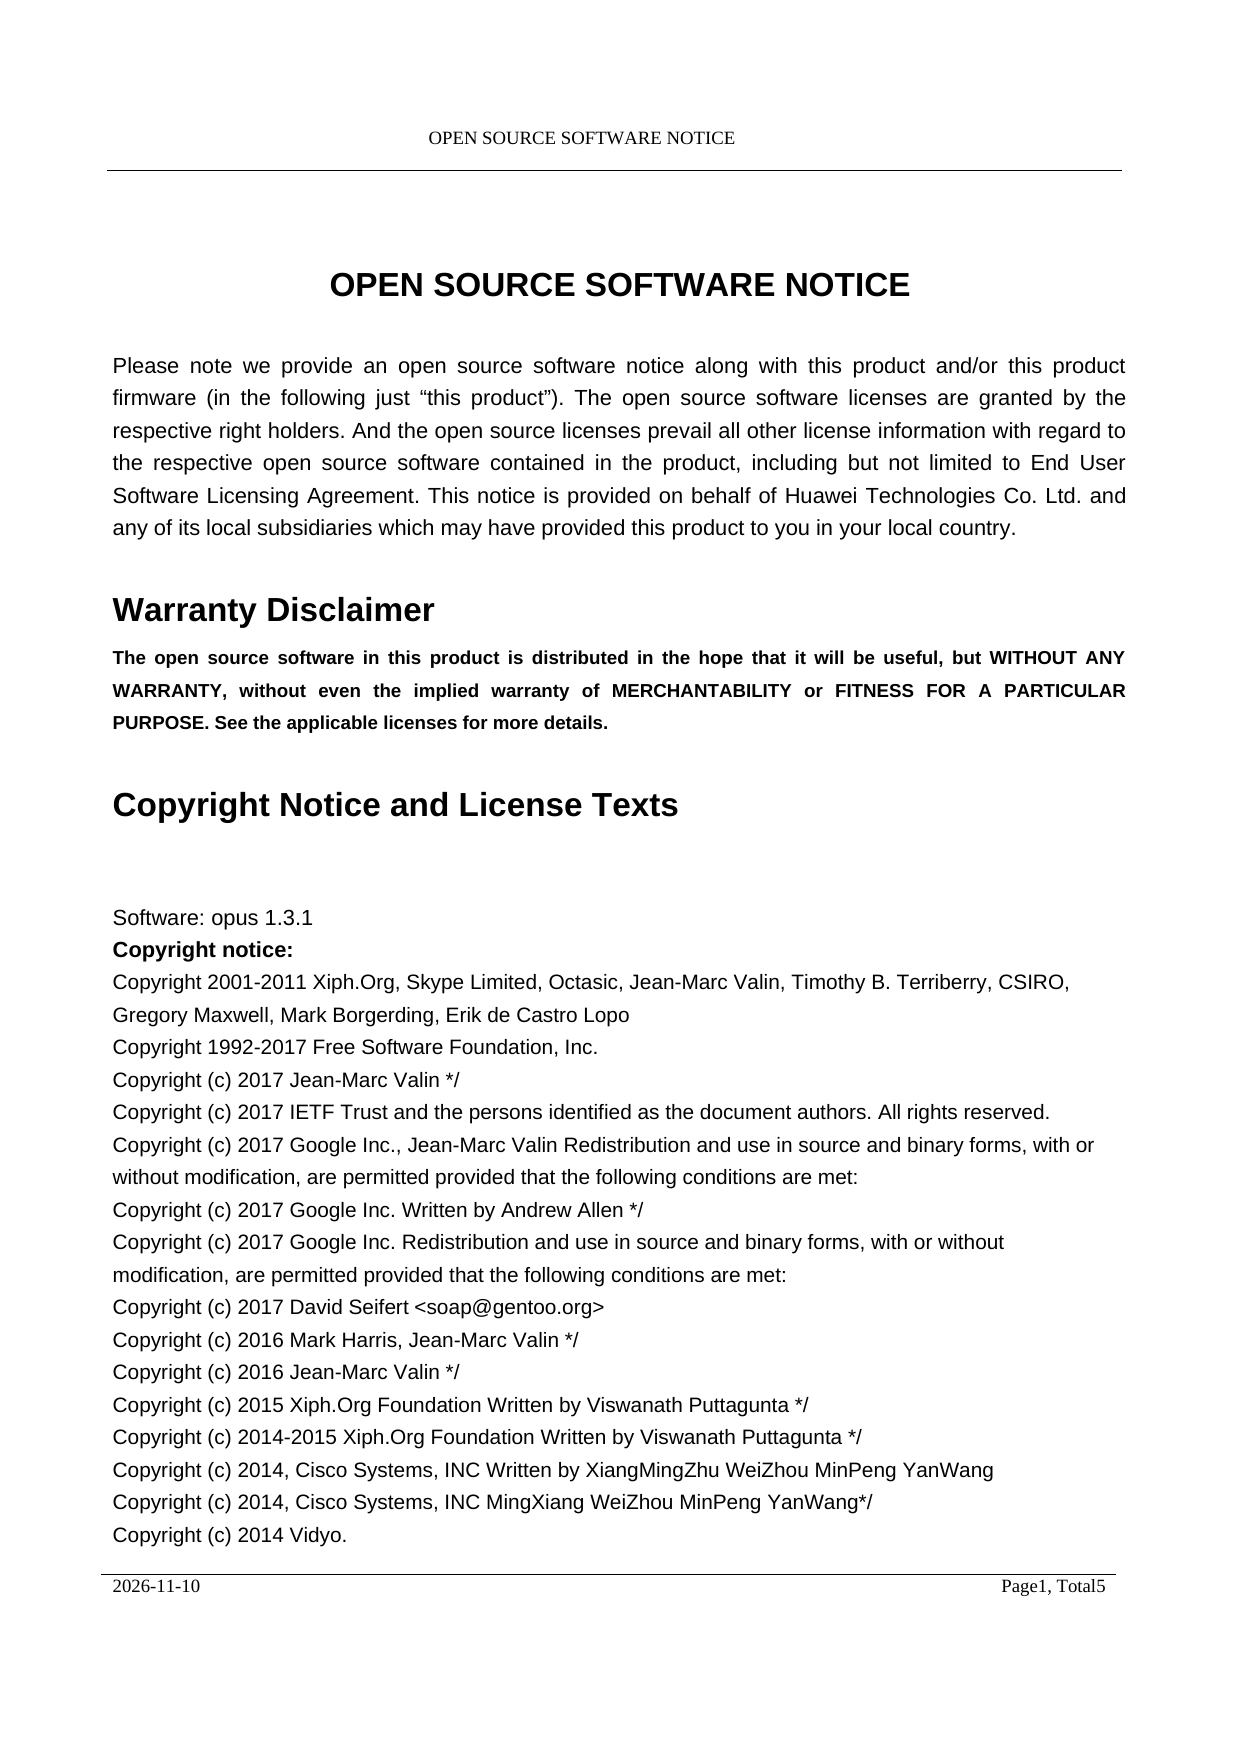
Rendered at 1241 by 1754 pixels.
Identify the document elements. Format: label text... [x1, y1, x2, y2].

text Copyright (c) 2017 David Seifert <soap@gentoo.org> [112, 1291, 1128, 1323]
text Copyright (c) 2017 Google Inc., Jean-Marc Valin Redistribution and use in source and binary forms, with or without modification, are permitted provided that the following conditions are met: [112, 1128, 1128, 1193]
text Software: opus 1.3.1 [112, 901, 1128, 933]
text Copyright 1992-2017 Free Software Foundation, Inc. [112, 1031, 1128, 1063]
text Copyright (c) 2014, Cisco Systems, INC MingXiang WeiZhou MinPeng YanWang*/ [112, 1486, 1128, 1518]
text Warranty Disclaimer [112, 576, 1128, 641]
text Copyright (c) 2017 IETF Trust and the persons identified as the document authors. All rights reserved. [112, 1096, 1128, 1128]
text Copyright (c) 2016 Mark Harris, Jean-Marc Valin */ [112, 1323, 1128, 1356]
text The open source software in this product is distributed in the hope that it will be useful, but WITHOUT ANY WARRANTY, without even the implied warranty of MERCHANTABILITY or FITNESS FOR A PARTICULAR PURPOSE. See the applicable licenses for more details. [112, 641, 1128, 739]
text Copyright (c) 2017 Jean-Marc Valin */ [112, 1063, 1128, 1096]
text Please note we provide an open source software notice along with this product and/or this product firmware (in the following just “this product”). The open source software licenses are granted by the respective right holders. And the open source licenses prevail all other license information with regard to the respective open source software contained in the product, including but not limited to End User Software Licensing Agreement. This notice is provided on behalf of Huawei Technologies Co. Ltd. and any of its local subsidiaries which may have provided this product to you in your local country. [112, 349, 1128, 544]
text Copyright Notice and License Texts [112, 771, 1128, 836]
text Copyright (c) 2014 Vidyo. [112, 1518, 1128, 1551]
text Copyright (c) 2015 Xiph.Org Foundation Written by Viswanath Puttagunta */ [112, 1388, 1128, 1421]
text Copyright (c) 2014, Cisco Systems, INC Written by XiangMingZhu WeiZhou MinPeng YanWang [112, 1453, 1128, 1486]
text Copyright (c) 2017 Google Inc. Written by Andrew Allen */ [112, 1193, 1128, 1226]
text Copyright 2001-2011 Xiph.Org, Skype Limited, Octasic, Jean-Marc Valin, Timothy B. Terriberry, CSIRO, Gregory Maxwell, Mark Borgerding, Erik de Castro Lopo [112, 966, 1128, 1031]
text OPEN SOURCE SOFTWARE NOTICE [112, 251, 1128, 316]
text Copyright (c) 2017 Google Inc. Redistribution and use in source and binary forms, with or without modification, are permitted provided that the following conditions are met: [112, 1226, 1128, 1291]
text Copyright (c) 2016 Jean-Marc Valin */ [112, 1356, 1128, 1388]
text Copyright (c) 2014-2015 Xiph.Org Foundation Written by Viswanath Puttagunta */ [112, 1421, 1128, 1453]
text Copyright notice: [112, 933, 1128, 966]
